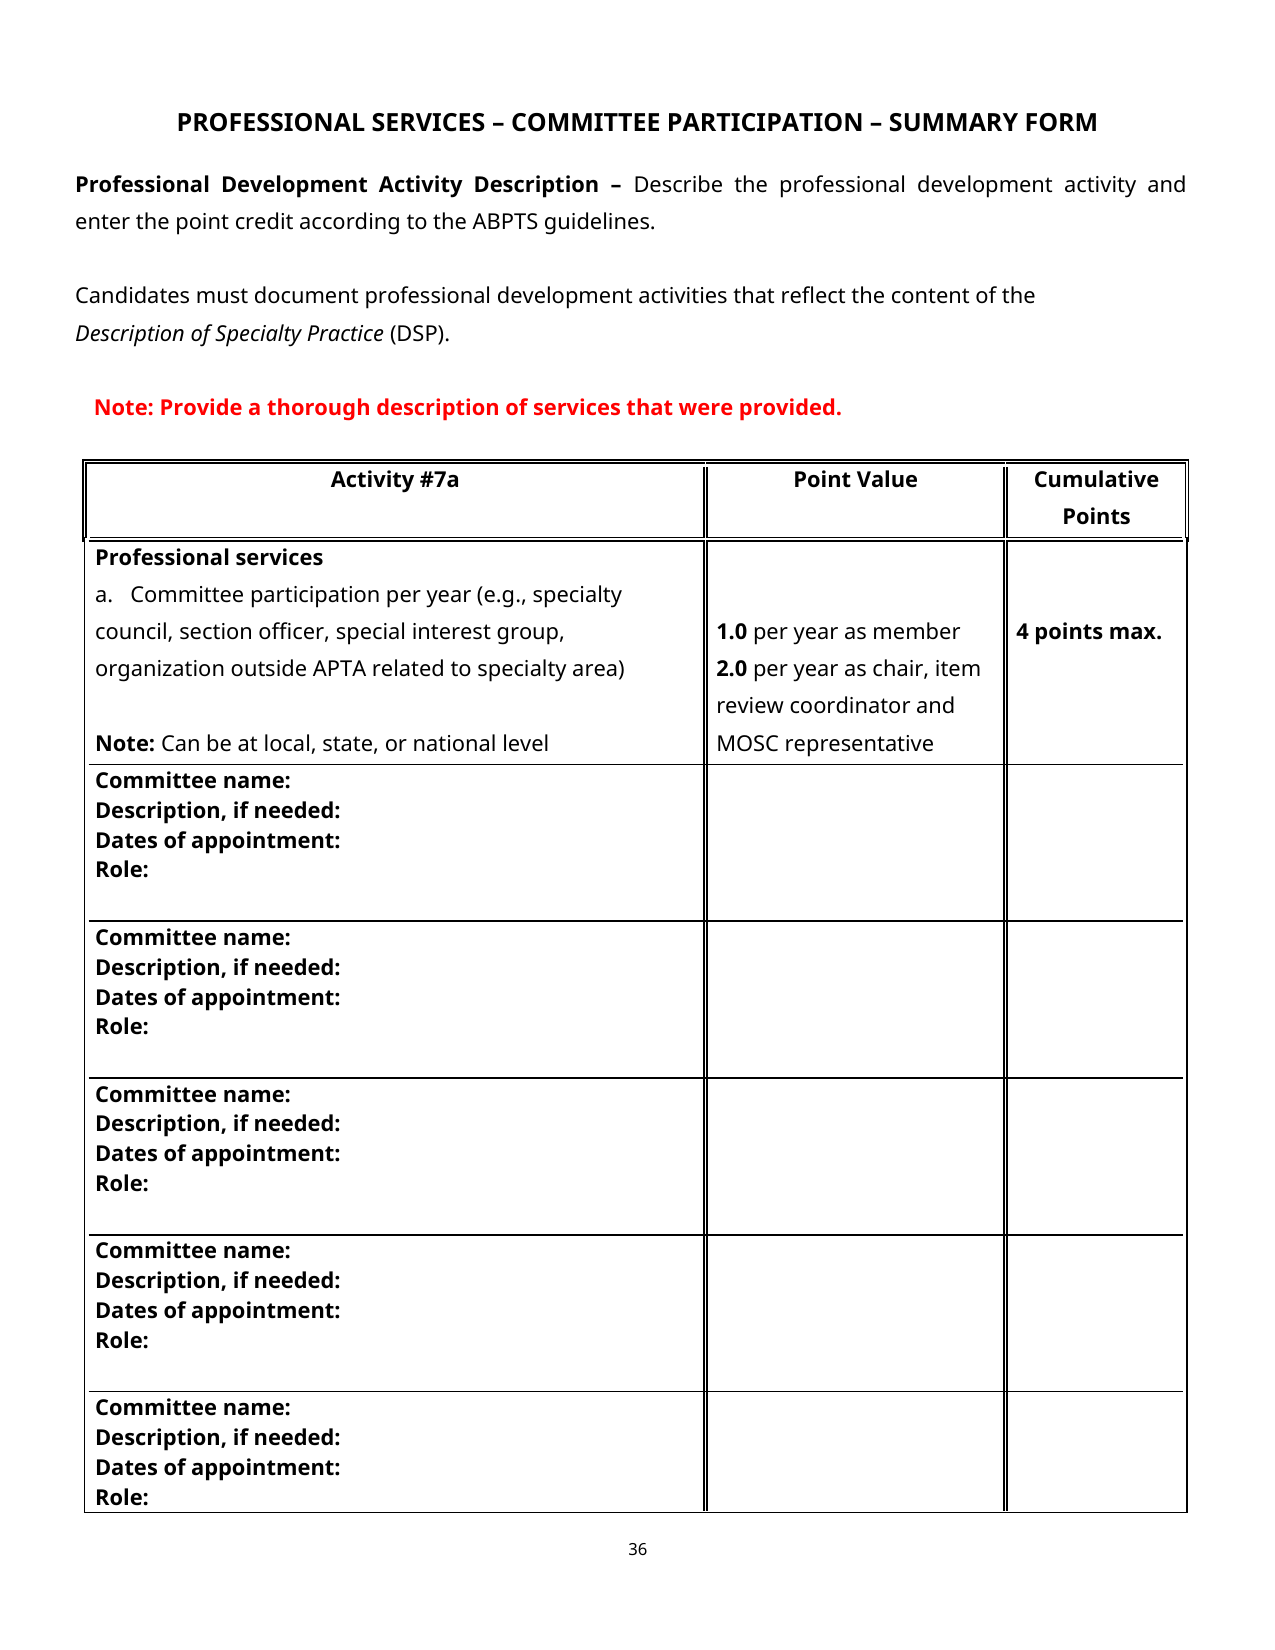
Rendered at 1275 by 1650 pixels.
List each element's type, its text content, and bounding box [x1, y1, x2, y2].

table_cell [1008, 920, 1186, 1077]
table_header Point Value [706, 461, 1006, 537]
table_cell [708, 1079, 1003, 1234]
text Note: Provide a thorough description of services that were provided. [94, 392, 1172, 422]
text Description of Specialty Practice (DSP). [75, 318, 1187, 347]
table_cell [1008, 1234, 1186, 1391]
table_cell [708, 1392, 1003, 1511]
table_header Cumulative Points [1006, 464, 1185, 537]
table_cell [1008, 1077, 1186, 1234]
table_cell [85, 1077, 703, 1234]
table_cell 1.0 per year as member 2.0 per year as chair, item review coordinator and MOSC representative [708, 542, 1003, 763]
table_cell 4 points max. [1006, 537, 1186, 763]
table_cell [1008, 764, 1186, 920]
table_cell [1008, 1391, 1186, 1511]
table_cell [85, 1234, 703, 1391]
table_cell [708, 1236, 1003, 1391]
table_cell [85, 1391, 703, 1511]
table_cell Committee name: Description, if needed: Dates of appointment: Role: [85, 920, 703, 1077]
table_cell Committee name: Description, if needed: Dates of appointment: Role: [85, 764, 703, 920]
table_cell [708, 922, 1003, 1077]
text PROFESSIONAL SERVICES – COMMITTEE PARTICIPATION – SUMMARY FORM [37, 105, 1237, 139]
text Professional Development Activity Description – Describe the professional development activity and enter the point credit according to the ABPTS guidelines. [75, 169, 1187, 236]
table_cell Professional services a. Committee participation per year (e.g., specialty council, section officer, special interest group, organization outside APTA related to specialty area) Note: Can be at local, state, or national level [85, 537, 706, 763]
text Candidates must document professional development activities that reflect the content of the [75, 280, 1187, 310]
table_header Activity #7a [85, 461, 706, 537]
table_cell [708, 765, 1003, 920]
